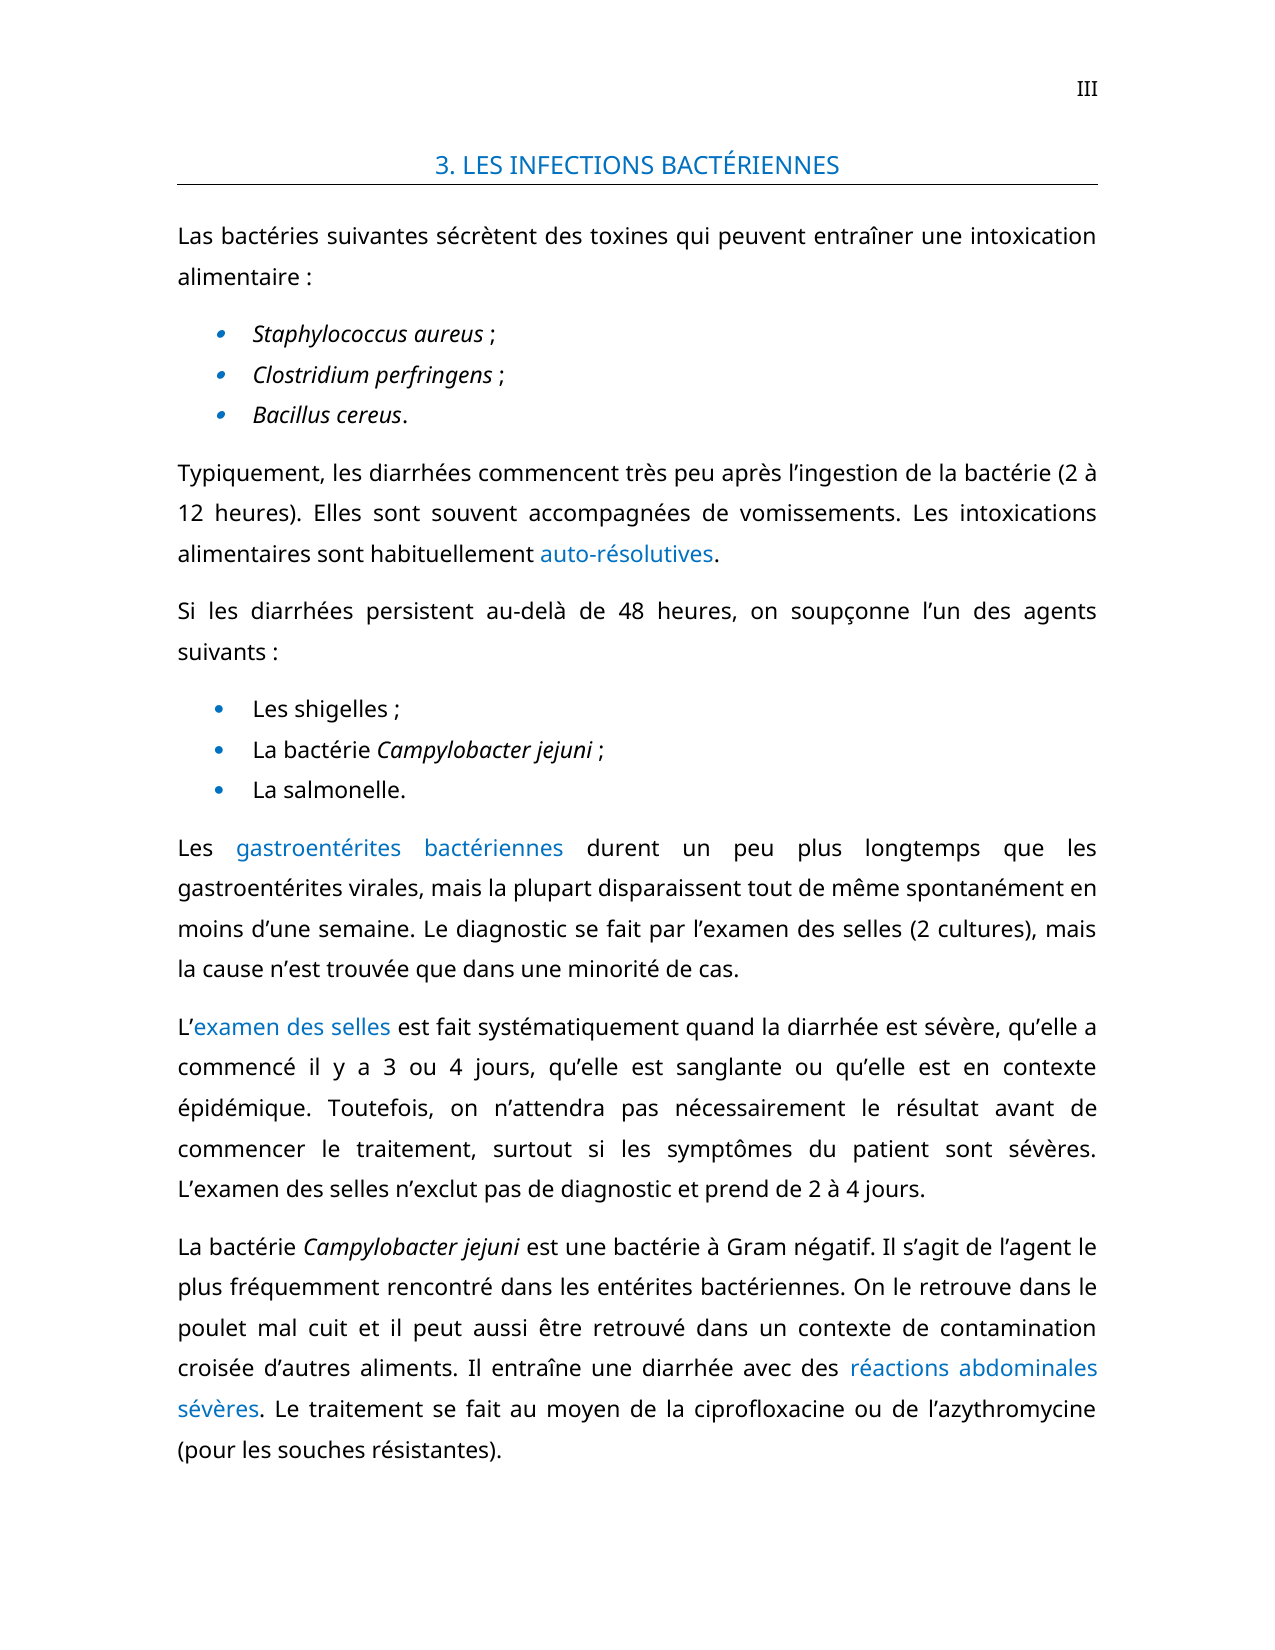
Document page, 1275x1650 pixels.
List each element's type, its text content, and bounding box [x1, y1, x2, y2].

list La bactérie Campylobacter jejuni ; [215, 734, 1098, 765]
list Staphylococcus aureus ; [215, 318, 1098, 349]
list Bacillus cereus. [215, 399, 1098, 431]
text L’examen des selles est fait systématiquement quand la diarrhée est sévère, qu’elle a commencé il y a 3 ou 4 jours, qu’elle est sanglante ou qu’elle est en contexte épidémique. Toutefois, on n’attendra pas nécessairement le résultat avant de commencer le traitement, surtout si les symptômes du patient sont sévères. L’examen des selles n’exclut pas de diagnostic et prend de 2 à 4 jours. [177, 1011, 1098, 1204]
text Las bactéries suivantes sécrètent des toxines qui peuvent entraîner une intoxication alimentaire : [177, 220, 1098, 292]
text Les gastroentérites bactériennes durent un peu plus longtemps que les gastroentérites virales, mais la plupart disparaissent tout de même spontanément en moins d’une semaine. Le diagnostic se fait par l’examen des selles (2 cultures), mais la cause n’est trouvée que dans une minorité de cas. [177, 832, 1098, 985]
text Typiquement, les diarrhées commencent très peu après l’ingestion de la bactérie (2 à 12 heures). Elles sont souvent accompagnées de vomissements. Les intoxications alimentaires sont habituellement auto-résolutives. [177, 457, 1098, 569]
text Si les diarrhées persistent au-delà de 48 heures, on soupçonne l’un des agents suivants : [177, 595, 1098, 667]
list La salmonelle. [215, 774, 1098, 806]
list Clostridium perfringens ; [215, 359, 1098, 390]
text La bactérie Campylobacter jejuni est une bactérie à Gram négatif. Il s’agit de l’agent le plus fréquemment rencontré dans les entérites bactériennes. On le retrouve dans le poulet mal cuit et il peut aussi être retrouvé dans un contexte de contamination croisée d’autres aliments. Il entraîne une diarrhée avec des réactions abdominales sévères. Le traitement se fait au moyen de la ciprofloxacine ou de l’azythromycine (pour les souches résistantes). [177, 1231, 1098, 1465]
text 3. LES INFECTIONS BACTÉRIENNES [177, 148, 1098, 184]
list Les shigelles ; [215, 693, 1098, 724]
